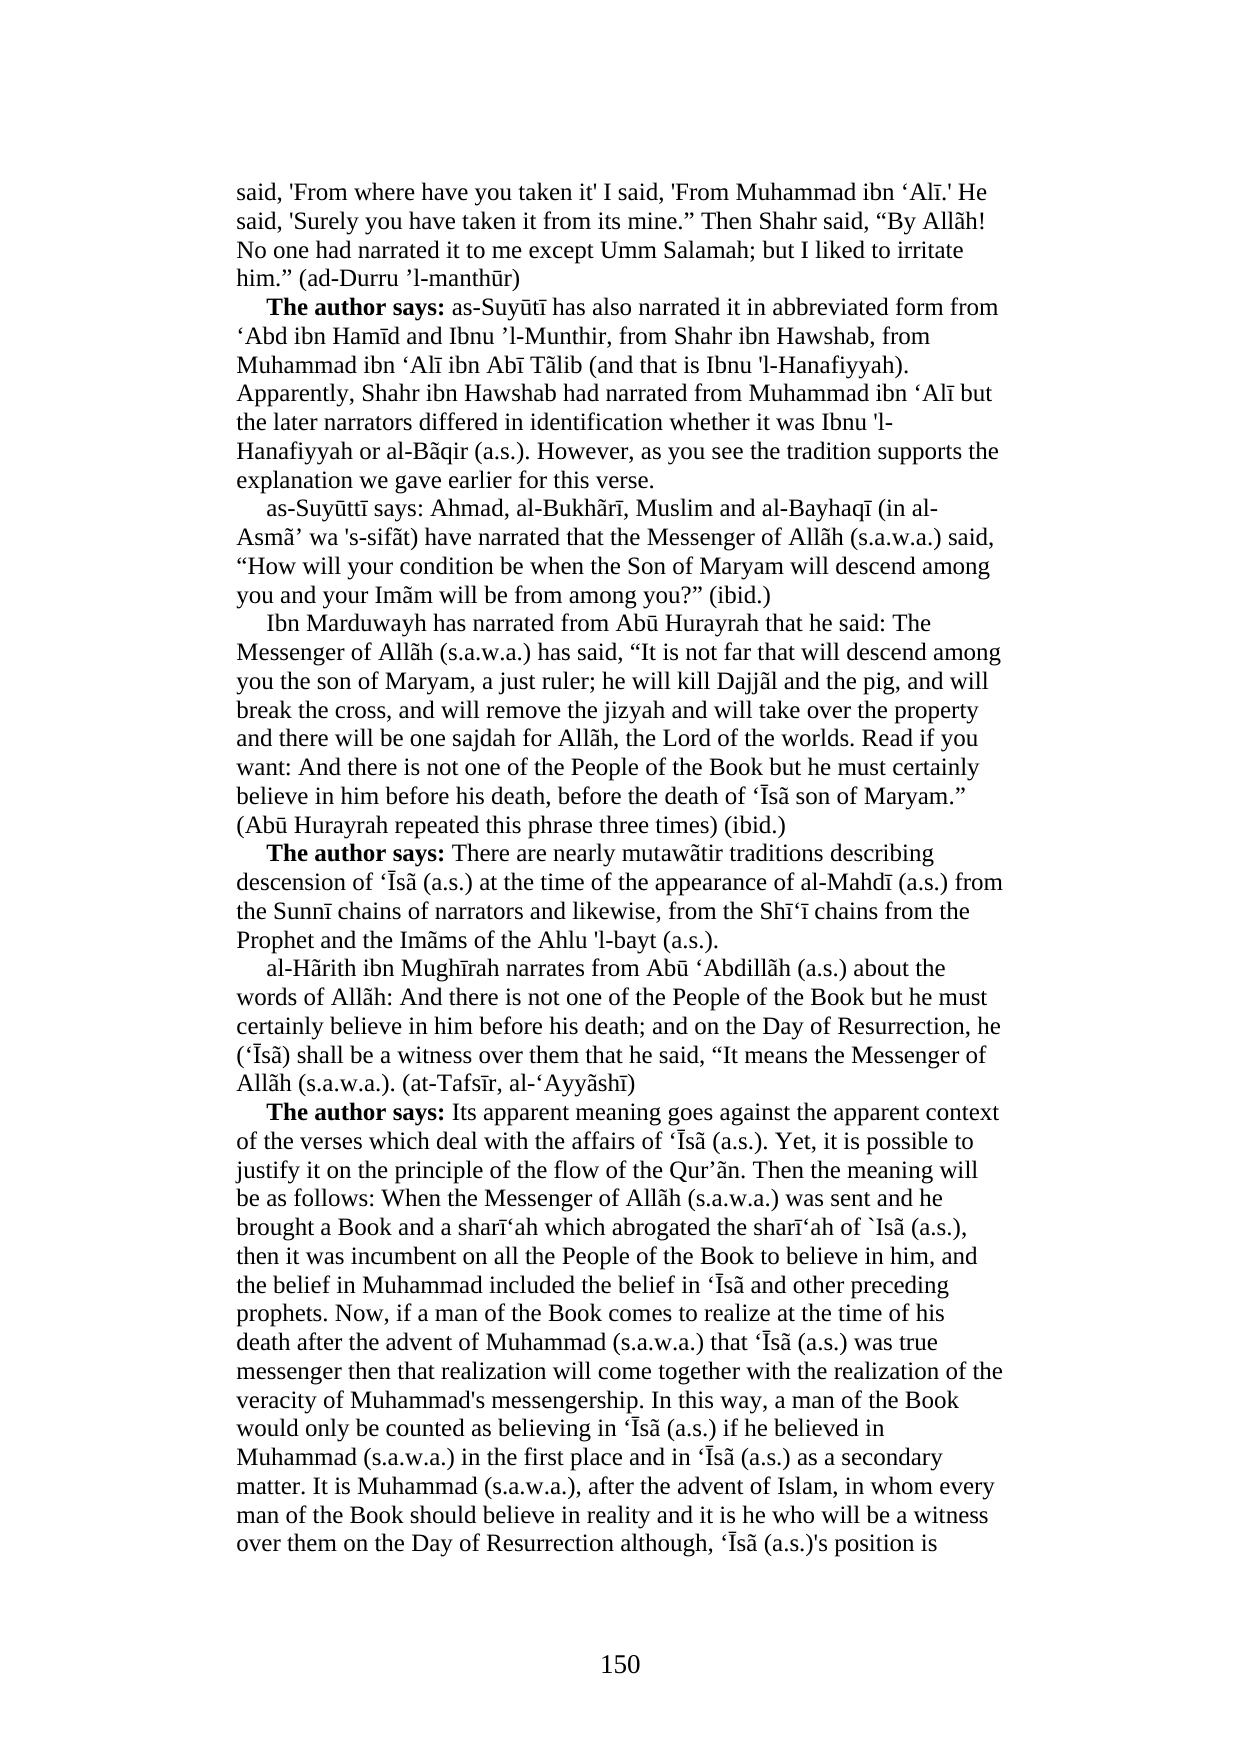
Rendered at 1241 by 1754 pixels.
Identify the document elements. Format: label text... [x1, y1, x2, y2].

text The author says: as-Suyūtī has also narrated it in abbreviated form from ‘Abd ibn Hamīd and Ibnu ’l-Munthir, from Shahr ibn Hawshab, from Muhammad ibn ‘Alī ibn Abī Tãlib (and that is Ibnu 'l-Hanafiyyah). Apparently, Shahr ibn Hawshab had narrated from Muhammad ibn ‘Alī but the later narrators differed in identification whether it was Ibnu 'l-Hanafiyyah or al-Bãqir (a.s.). However, as you see the tradition supports the explanation we gave earlier for this verse. [236, 292, 1004, 493]
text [236, 177, 1004, 292]
text al-Hãrith ibn Mughīrah narrates from Abū ‘Abdillãh (a.s.) about the words of Allãh: And there is not one of the People of the Book but he must certainly believe in him before his death; and on the Day of Resurrection, he (‘Īsã) shall be a witness over them that he said, “It means the Messenger of Allãh (s.a.w.a.). (at-Tafsīr, al-‘Ayyãshī) [236, 953, 1004, 1097]
text The author says: There are nearly mutawãtir traditions describing descension of ‘Īsã (a.s.) at the time of the appearance of al-Mahdī (a.s.) from the Sunnī chains of narrators and likewise, from the Shī‘ī chains from the Prophet and the Imãms of the Ahlu 'l-bayt (a.s.). [236, 838, 1004, 953]
text Ibn Marduwayh has narrated from Abū Hurayrah that he said: The Messenger of Allãh (s.a.w.a.) has said, “It is not far that will descend among you the son of Maryam, a just ruler; he will kill Dajjãl and the pig, and will break the cross, and will remove the jizyah and will take over the property and there will be one sajdah for Allãh, the Lord of the worlds. Read if you want: And there is not one of the People of the Book but he must certainly believe in him before his death, before the death of ‘Īsã son of Maryam.” (Abū Hurayrah repeated this phrase three times) (ibid.) [236, 608, 1004, 838]
text as-Suyūttī says: Ahmad, al-Bukhãrī, Muslim and al-Bayhaqī (in al-Asmã’ wa 's-sifãt) have narrated that the Messenger of Allãh (s.a.w.a.) said, “How will your condition be when the Son of Maryam will descend among you and your Imãm will be from among you?” (ibid.) [236, 493, 1004, 608]
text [236, 1097, 1004, 1557]
